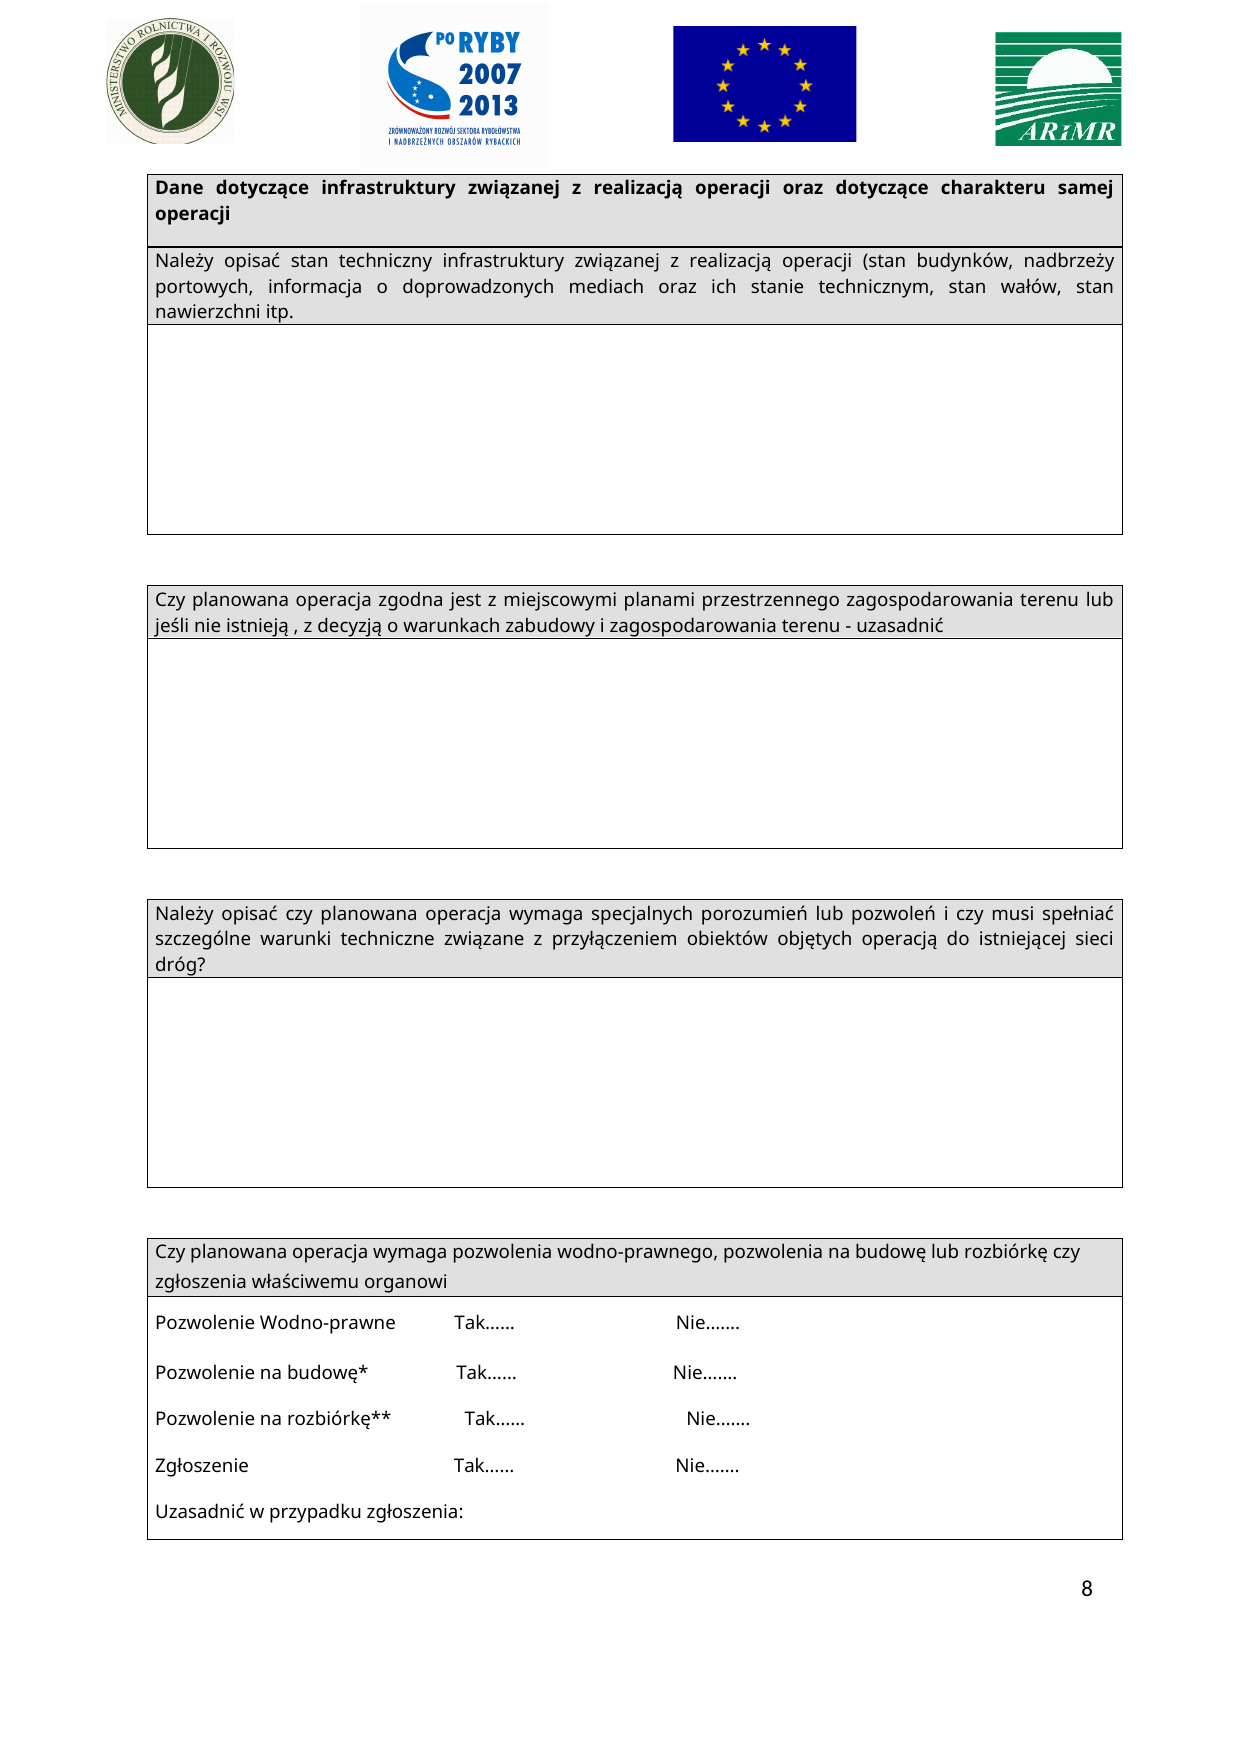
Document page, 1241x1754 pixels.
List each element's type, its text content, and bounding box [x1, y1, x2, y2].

table_header Dane dotyczące infrastruktury związanej z realizacją operacji oraz dotyczące charakteru samej operacji [148, 175, 1122, 246]
table_header Czy planowana operacja wymaga pozwolenia wodno-prawnego, pozwolenia na budowę lub rozbiórkę czy zgłoszenia właściwemu organowi [148, 1239, 1122, 1296]
picture [995, 32, 1122, 146]
table_cell [148, 639, 1122, 848]
picture [106, 18, 235, 144]
table_cell Należy opisać stan techniczny infrastruktury związanej z realizacją operacji (stan budynków, nadbrzeży portowych, informacja o doprowadzonych mediach oraz ich stanie technicznym, stan wałów, stan nawierzchni itp. [148, 248, 1122, 324]
table_header Czy planowana operacja zgodna jest z miejscowymi planami przestrzennego zagospodarowania terenu lub jeśli nie istnieją , z decyzją o warunkach zabudowy i zagospodarowania terenu - uzasadnić [148, 586, 1122, 637]
table_cell [148, 978, 1122, 1187]
table_header Należy opisać czy planowana operacja wymaga specjalnych porozumień lub pozwoleń i czy musi spełniać szczególne warunki techniczne związane z przyłączeniem obiektów objętych operacją do istniejącej sieci dróg? [148, 900, 1122, 977]
table_cell [148, 325, 1122, 534]
picture [359, 3, 549, 169]
picture [673, 26, 857, 142]
table_cell Pozwolenie Wodno-prawne Tak…… Nie……. Pozwolenie na budowę* Tak…… Nie……. Pozwolenie na rozbiórkę** Tak…… Nie……. Zgłoszenie Tak…… Nie……. Uzasadnić w przypadku zgłoszenia: [148, 1297, 1122, 1539]
